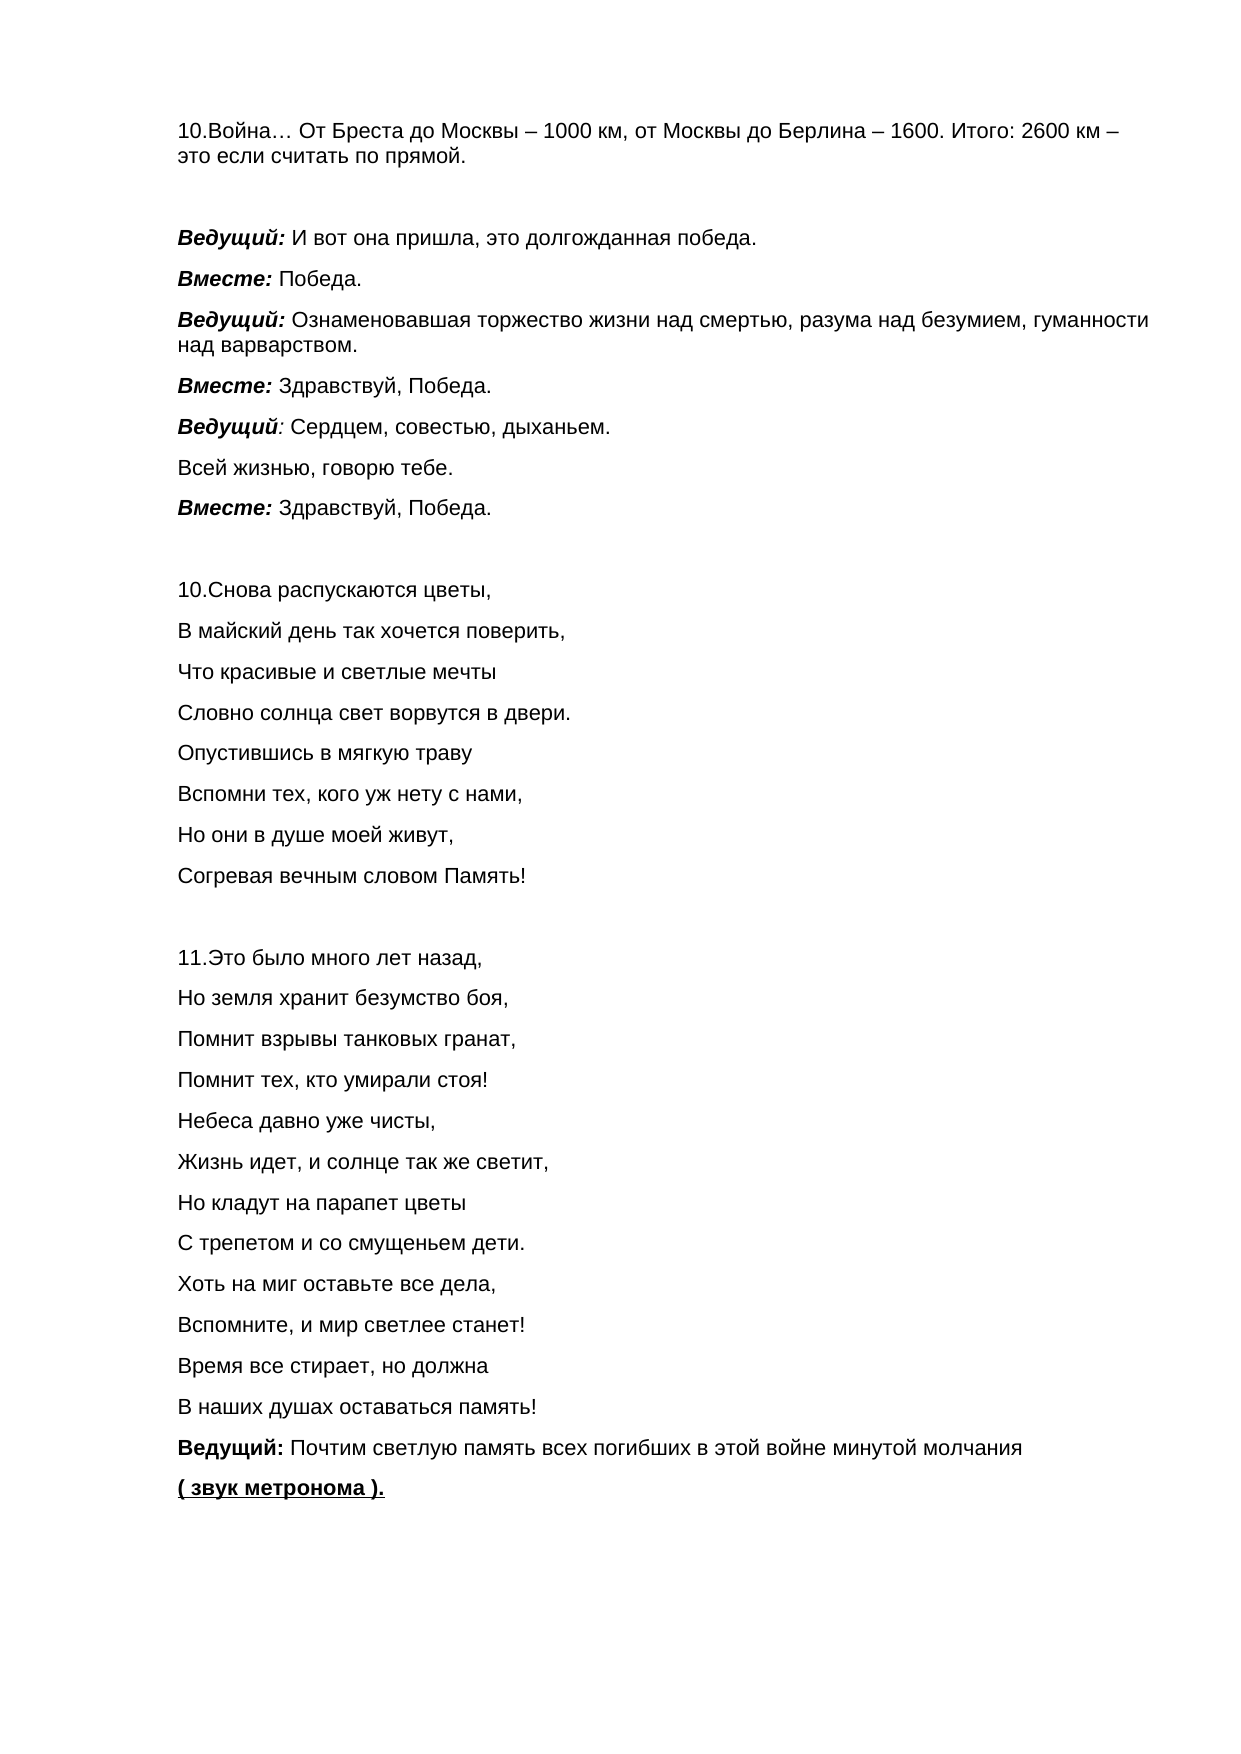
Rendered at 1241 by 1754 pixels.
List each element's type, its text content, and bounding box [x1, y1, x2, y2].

text Вместе: Здравствуй, Победа. [177, 373, 1152, 398]
text Помнит взрывы танковых гранат, [177, 1026, 1152, 1051]
text Ведущий: Ознаменовавшая торжество жизни над смертью, разума над безумием, гуманности над варварством. [177, 307, 1152, 357]
text 10.Снова распускаются цветы, [177, 577, 1152, 602]
text Что красивые и светлые мечты [177, 658, 1152, 684]
text Вместе: Победа. [177, 266, 1152, 291]
text Вспомните, и мир светлее станет! [177, 1312, 1152, 1337]
text 11.Это было много лет назад, [177, 944, 1152, 969]
text Но земля хранит безумство боя, [177, 985, 1152, 1010]
text Время все стирает, но должна [177, 1353, 1152, 1378]
text Ведущий: Сердцем, совестью, дыханьем. [177, 413, 1152, 439]
text Всей жизнью, говорю тебе. [177, 454, 1152, 479]
text Словно солнца свет ворвутся в двери. [177, 699, 1152, 724]
text В майский день так хочется поверить, [177, 618, 1152, 643]
text Согревая вечным словом Память! [177, 863, 1152, 888]
text Жизнь идет, и солнце так же светит, [177, 1148, 1152, 1174]
text В наших душах оставаться память! [177, 1393, 1152, 1419]
text Но они в душе моей живут, [177, 822, 1152, 847]
text Ведущий: И вот она пришла, это долгожданная победа. [177, 225, 1152, 250]
text С трепетом и со смущеньем дети. [177, 1230, 1152, 1255]
text 10.Война… От Бреста до Москвы – 1000 км, от Москвы до Берлина – 1600. Итого: 2600 км – это если считать по прямой. [177, 118, 1152, 168]
text Но кладут на парапет цветы [177, 1189, 1152, 1214]
text Ведущий: Почтим светлую память всех погибших в этой войне минутой молчания [177, 1434, 1152, 1459]
text ( звук метронома ). [177, 1475, 1152, 1500]
text Опустившись в мягкую траву [177, 740, 1152, 765]
text Вместе: Здравствуй, Победа. [177, 495, 1152, 520]
text Хоть на миг оставьте все дела, [177, 1271, 1152, 1296]
text Вспомни тех, кого уж нету с нами, [177, 781, 1152, 806]
text Небеса давно уже чисты, [177, 1108, 1152, 1133]
text Помнит тех, кто умирали стоя! [177, 1067, 1152, 1092]
